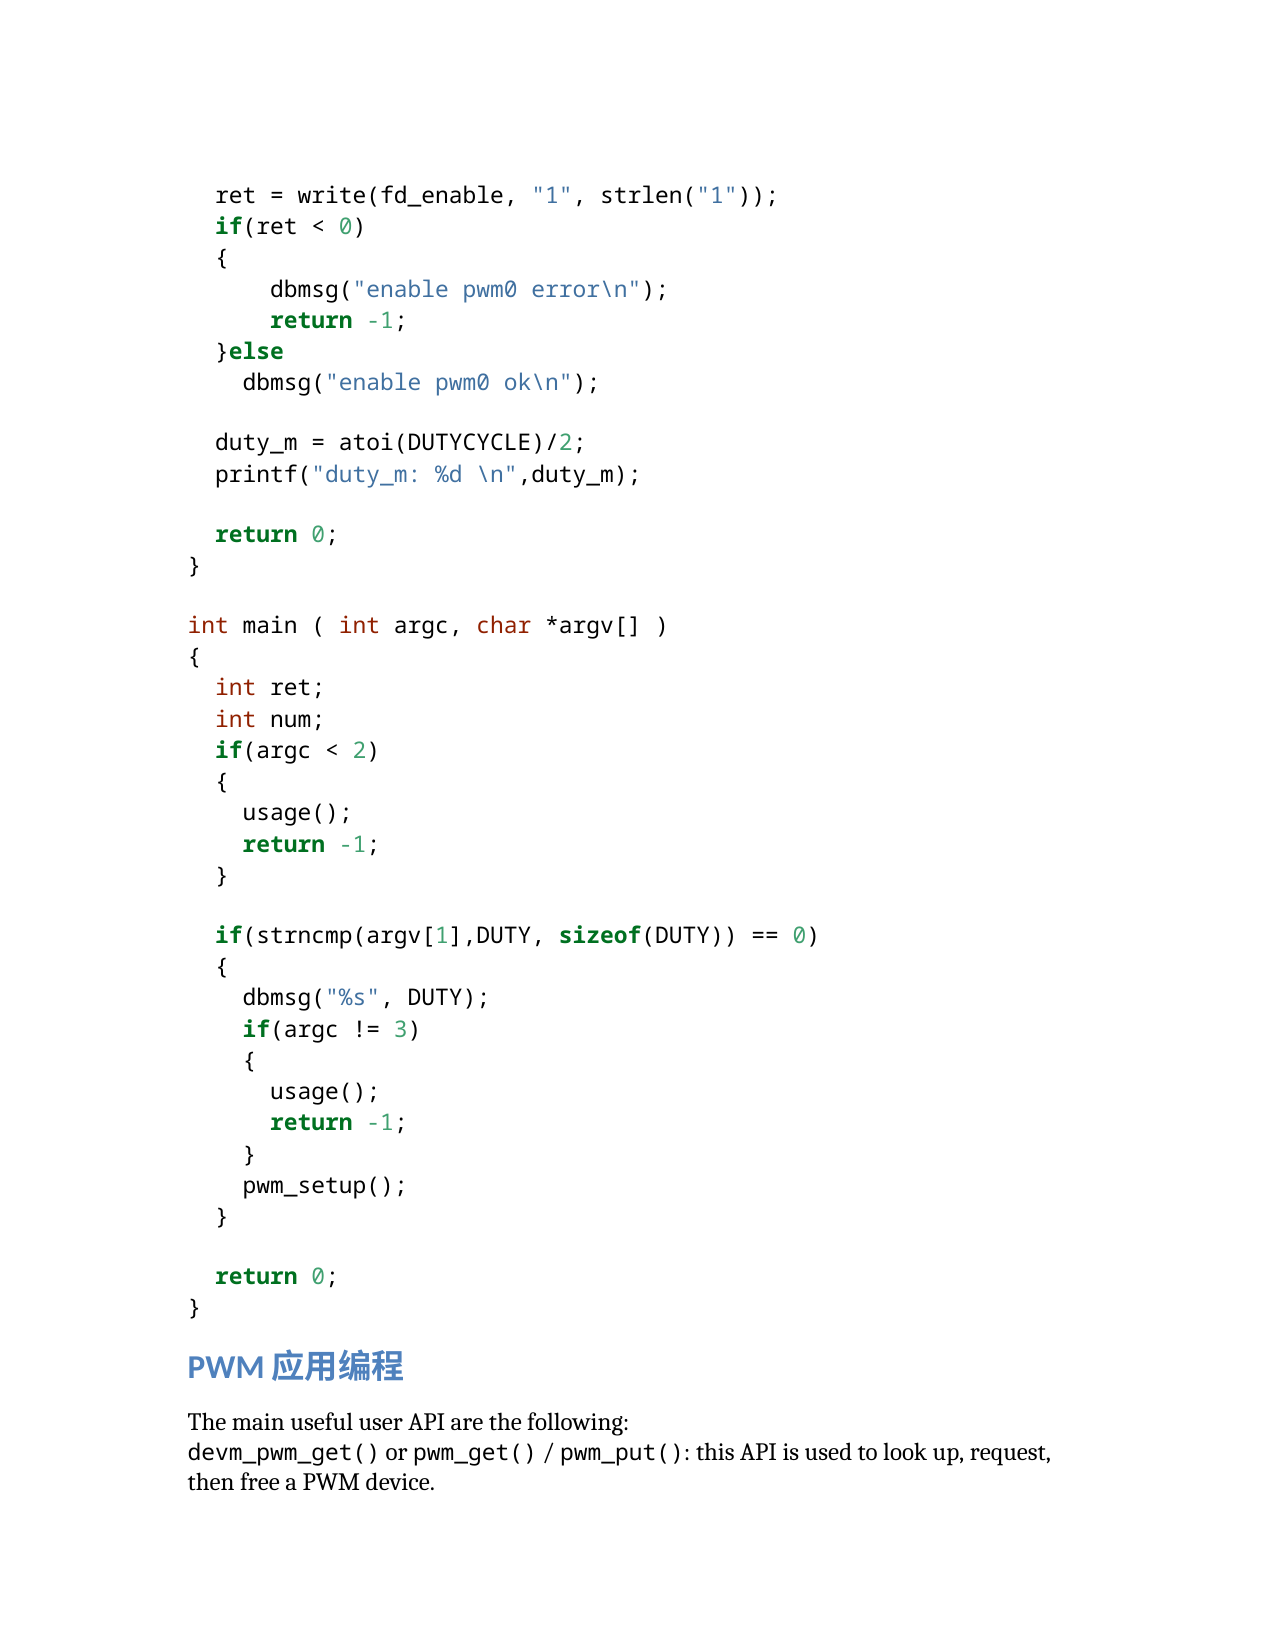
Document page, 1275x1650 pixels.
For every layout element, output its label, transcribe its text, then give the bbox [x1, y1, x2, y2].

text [187, 150, 1087, 1322]
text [187, 1407, 1087, 1496]
subtitle PWM应用编程 [187, 1343, 1087, 1389]
